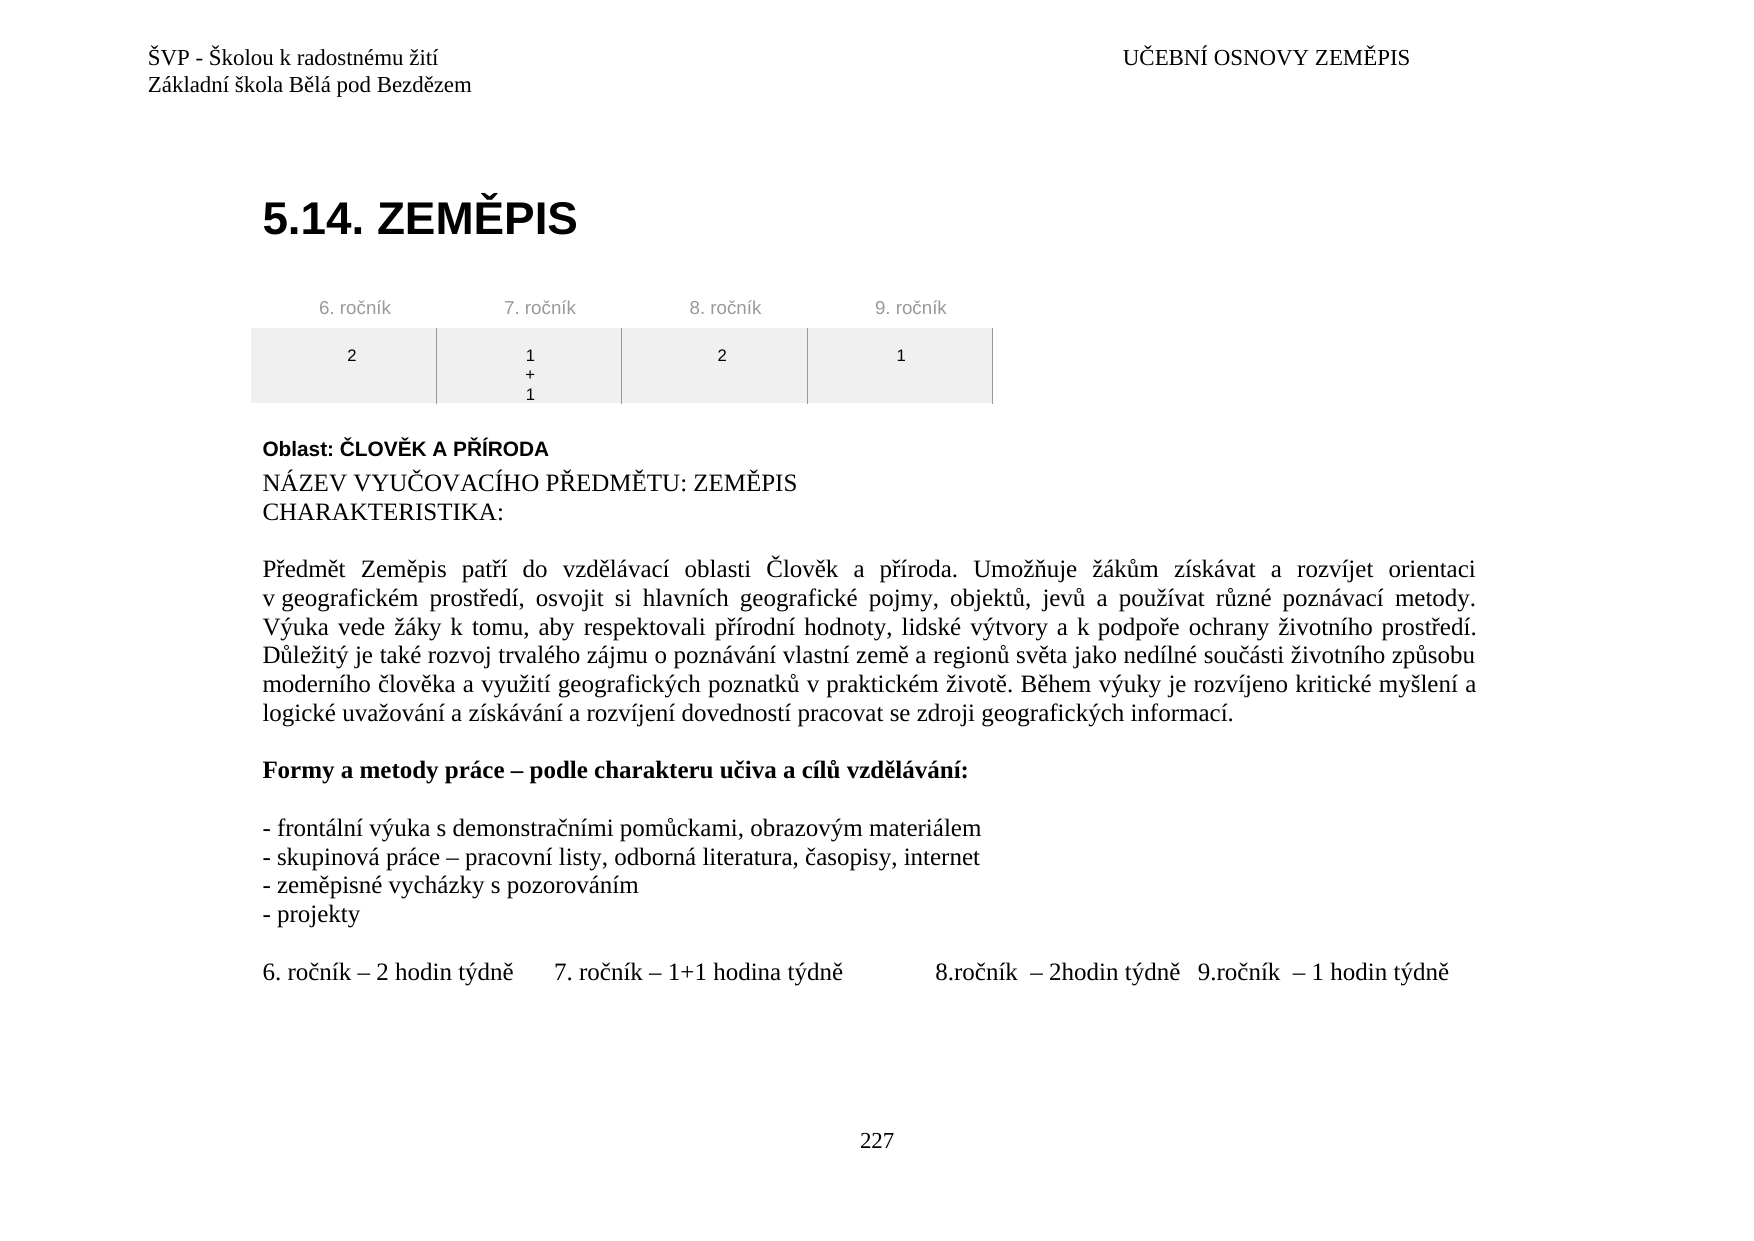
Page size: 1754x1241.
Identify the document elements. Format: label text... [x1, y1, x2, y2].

text NÁZEV VYUČOVACÍHO PŘEDMĚTU: ZEMĚPIS [262, 468, 1608, 497]
text 6. ročník 7. ročník 8. ročník 9. ročník [319, 300, 1608, 318]
text Formy a metody práce – podle charakteru učiva a cílů vzdělávání: [262, 756, 1477, 784]
text - zeměpisné vycházky s pozorováním [262, 871, 1477, 899]
text Oblast: ČLOVĚK A PŘÍRODA [187, 437, 1609, 461]
table_header 2 [622, 328, 807, 403]
text CHARAKTERISTIKA: [262, 497, 1608, 526]
text - projekty [262, 899, 1477, 928]
text 6. ročník – 2 hodin týdně 7. ročník – 1+1 hodina týdně 8.ročník – 2hodin týdně 9.ročník – 1 hodin týdně [262, 957, 1477, 986]
text 5.14. ZEMĚPIS [262, 191, 1608, 244]
table_header 1 [808, 328, 992, 403]
table_header 2 [251, 328, 436, 403]
table_header 1+1 [437, 328, 621, 403]
text - frontální výuka s demonstračními pomůckami, obrazovým materiálem [262, 813, 1477, 842]
text - skupinová práce – pracovní listy, odborná literatura, časopisy, internet [262, 842, 1477, 871]
text Předmět Zeměpis patří do vzdělávací oblasti Člověk a příroda. Umožňuje žákům získávat a rozvíjet orientaci v geografickém prostředí, osvojit si hlavních geografické pojmy, objektů, jevů a používat různé poznávací metody. Výuka vede žáky k tomu, aby respektovali přírodní hodnoty, lidské výtvory a k podpoře ochrany životního prostředí. Důležitý je také rozvoj trvalého zájmu o poznávání vlastní země a regionů světa jako nedílné součásti životního způsobu moderního člověka a využití geografických poznatků v praktickém životě. Během výuky je rozvíjeno kritické myšlení a logické uvažování a získávání a rozvíjení dovedností pracovat se zdroji geografických informací. [262, 554, 1477, 727]
